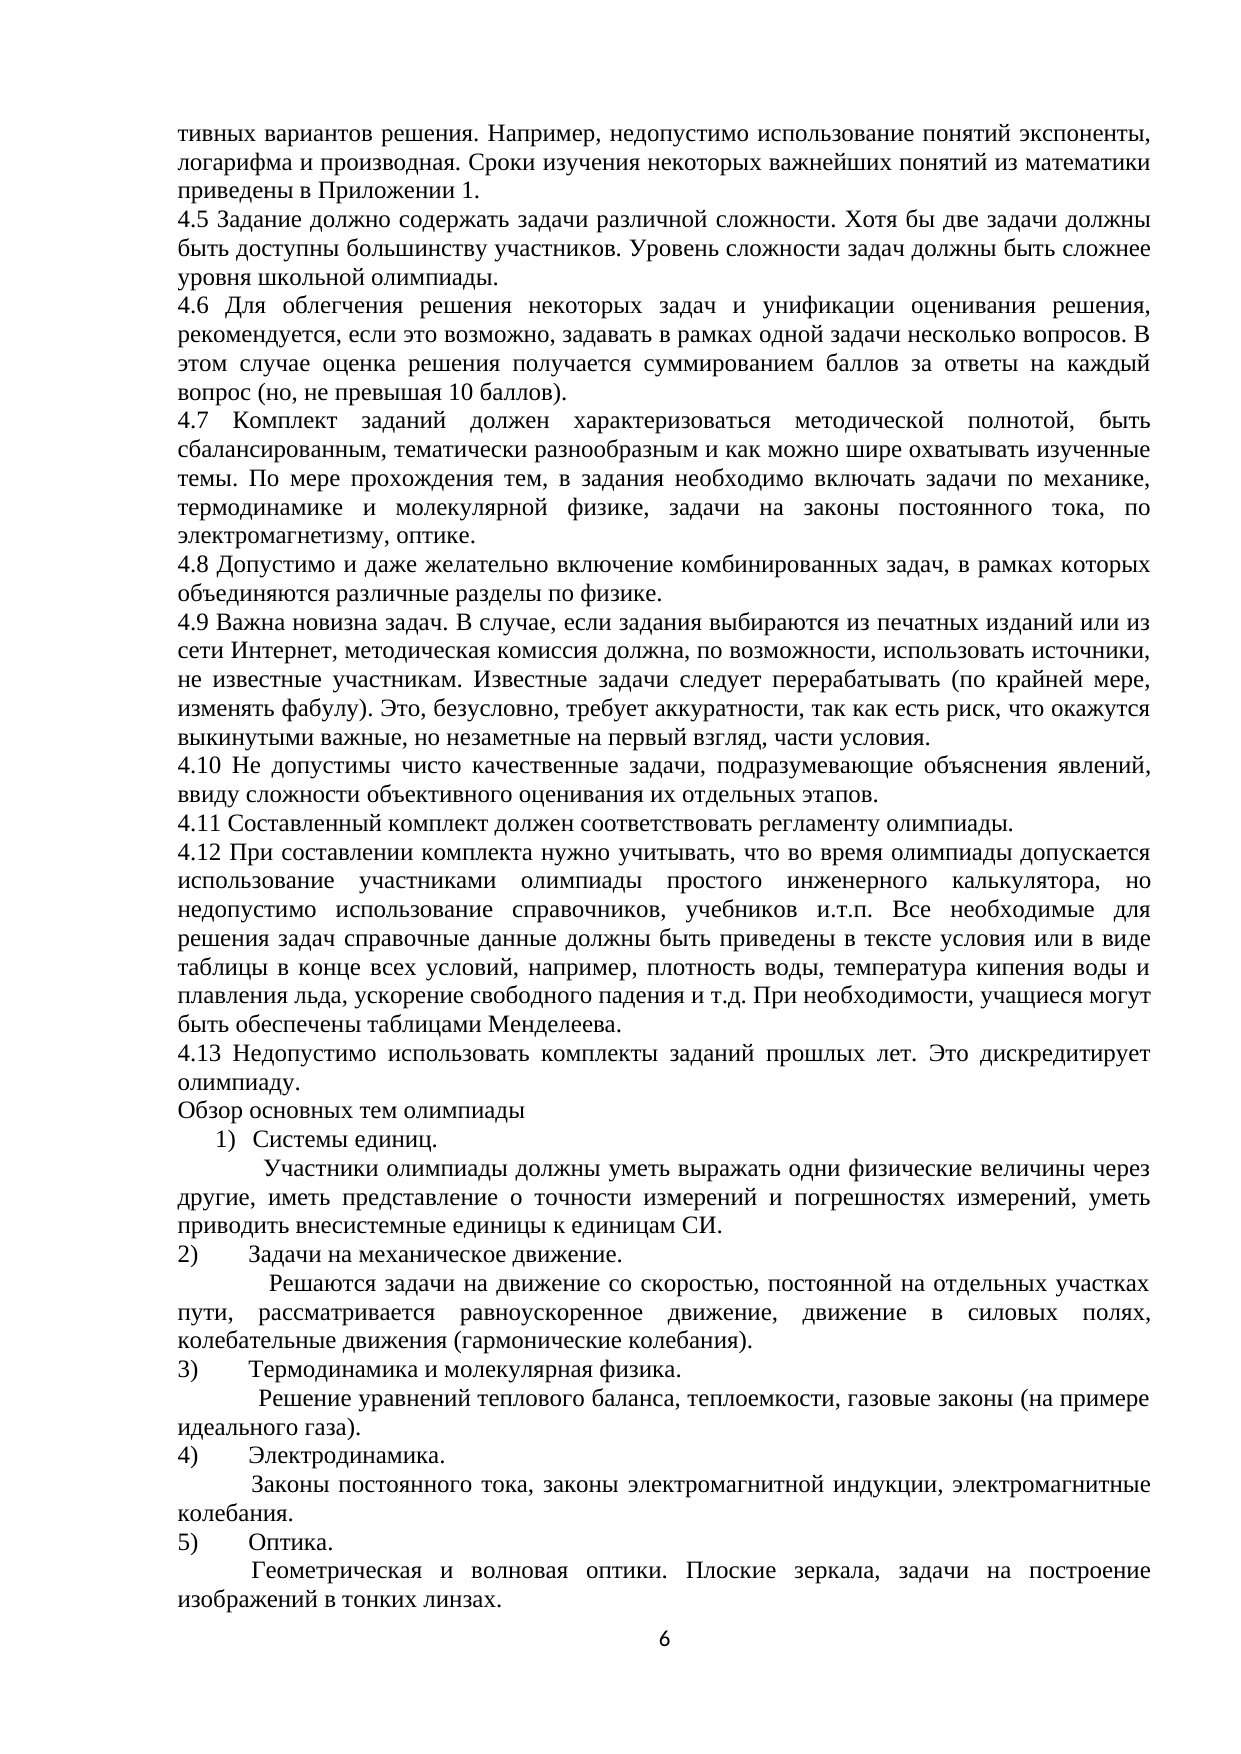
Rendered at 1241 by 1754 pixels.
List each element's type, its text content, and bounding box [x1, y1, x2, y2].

text Обзор основных тем олимпиады [177, 1096, 1152, 1124]
text 3) Термодинамика и молекулярная физика. [177, 1354, 1152, 1383]
text Решение уравнений теплового баланса, теплоемкости, газовые законы (на примере идеального газа). [177, 1383, 1152, 1441]
text 4.5 Задание должно содержать задачи различной сложности. Хотя бы две задачи должны быть доступны большинству участников. Уровень сложности задач должны быть сложнее уровня школьной олимпиады. [177, 204, 1152, 291]
text Законы постоянного тока, законы электромагнитной индукции, электромагнитные колебания. [177, 1469, 1152, 1527]
text 4.13 Недопустимо использовать комплекты заданий прошлых лет. Это дискредитирует олимпиаду. [177, 1038, 1152, 1096]
text 4.6 Для облегчения решения некоторых задач и унификации оценивания решения, рекомендуется, если это возможно, задавать в рамках одной задачи несколько вопросов. В этом случае оценка решения получается суммированием баллов за ответы на каждый вопрос (но, не превышая 10 баллов). [177, 291, 1152, 406]
text Участники олимпиады должны уметь выражать одни физические величины через другие, иметь представление о точности измерений и погрешностях измерений, уметь приводить внесистемные единицы к единицам СИ. [177, 1153, 1152, 1239]
text 2) Задачи на механическое движение. [177, 1239, 1152, 1268]
text 4.10 Не допустимы чисто качественные задачи, подразумевающие объяснения явлений, ввиду сложности объективного оценивания их отдельных этапов. [177, 751, 1152, 808]
text 4.7 Комплект заданий должен характеризоваться методической полнотой, быть сбалансированным, тематически разнообразным и как можно шире охватывать изученные темы. По мере прохождения тем, в задания необходимо включать задачи по механике, термодинамике и молекулярной физике, задачи на законы постоянного тока, по электромагнетизму, оптике. [177, 406, 1152, 549]
list Системы единиц. [215, 1124, 1152, 1153]
text 5) Оптика. [177, 1527, 1152, 1556]
text 4) Электродинамика. [177, 1441, 1152, 1469]
text 4.12 При составлении комплекта нужно учитывать, что во время олимпиады допускается использование участниками олимпиады простого инженерного калькулятора, но недопустимо использование справочников, учебников и.т.п. Все необходимые для решения задач справочные данные должны быть приведены в тексте условия или в виде таблицы в конце всех условий, например, плотность воды, температура кипения воды и плавления льда, ускорение свободного падения и т.д. При необходимости, учащиеся могут быть обеспечены таблицами Менделеева. [177, 837, 1152, 1038]
text 4.11 Составленный комплект должен соответствовать регламенту олимпиады. [177, 808, 1152, 837]
text 4.8 Допустимо и даже желательно включение комбинированных задач, в рамках которых объединяются различные разделы по физике. [177, 549, 1152, 607]
text Решаются задачи на движение со скоростью, постоянной на отдельных участках пути, рассматривается равноускоренное движение, движение в силовых полях, колебательные движения (гармонические колебания). [177, 1268, 1152, 1354]
text Геометрическая и волновая оптики. Плоские зеркала, задачи на построение изображений в тонких линзах. [177, 1556, 1152, 1613]
text 4.9 Важна новизна задач. В случае, если задания выбираются из печатных изданий или из сети Интернет, методическая комиссия должна, по возможности, использовать источники, не известные участникам. Известные задачи следует перерабатывать (по крайней мере, изменять фабулу). Это, безусловно, требует аккуратности, так как есть риск, что окажутся выкинутыми важные, но незаметные на первый взгляд, части условия. [177, 607, 1152, 751]
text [177, 118, 1152, 204]
